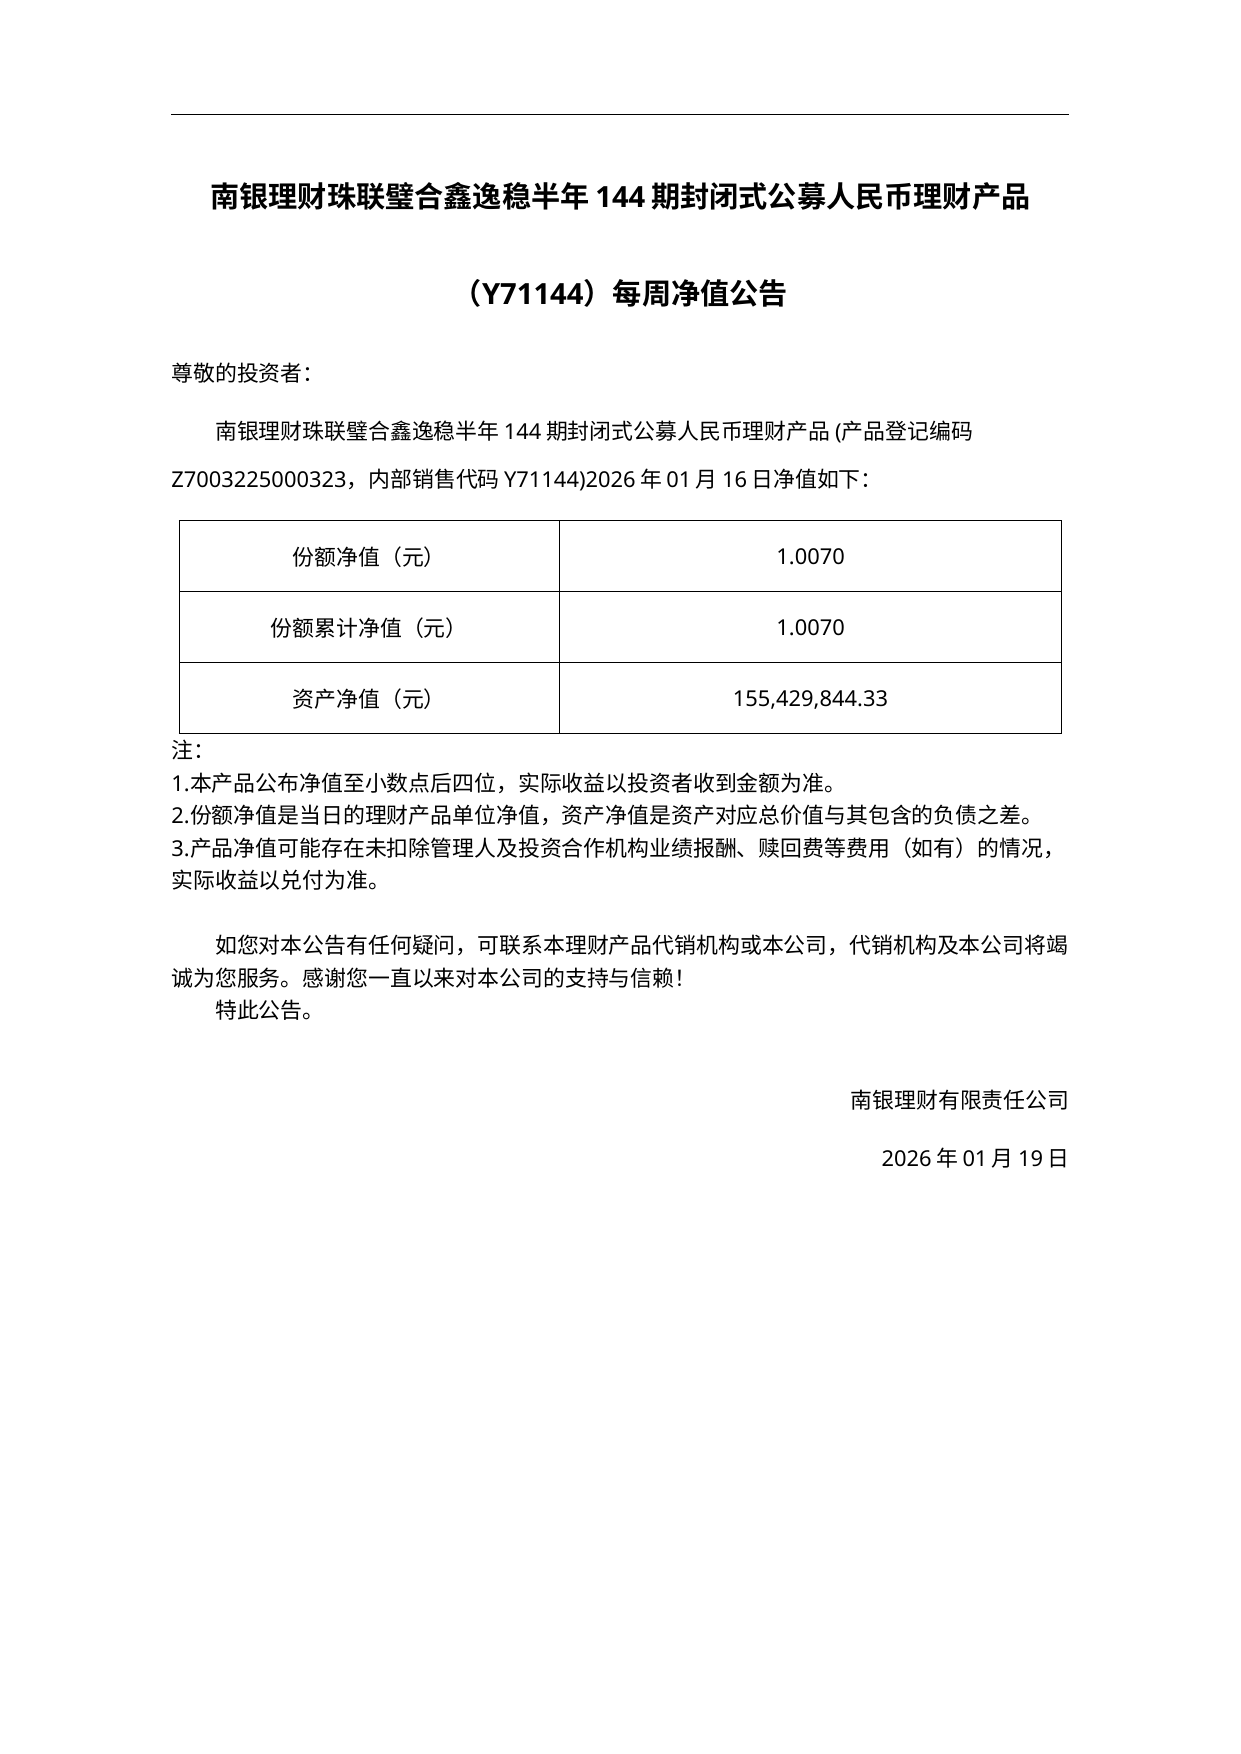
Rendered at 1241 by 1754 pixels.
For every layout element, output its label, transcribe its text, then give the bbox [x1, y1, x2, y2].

text 3.产品净值可能存在未扣除管理人及投资合作机构业绩报酬、赎回费等费用（如有）的情况，实际收益以兑付为准。 [171, 830, 1069, 895]
table_cell 资产净值（元） [180, 663, 559, 733]
text 1.本产品公布净值至小数点后四位，实际收益以投资者收到金额为准。 [171, 765, 1069, 798]
table_header 份额净值（元） [180, 521, 559, 591]
text 尊敬的投资者： [171, 355, 1069, 388]
table_cell 1.0070 [560, 592, 1061, 662]
text 如您对本公告有任何疑问，可联系本理财产品代销机构或本公司，代销机构及本公司将竭诚为您服务。感谢您一直以来对本公司的支持与信赖！ [171, 928, 1069, 993]
text 2.份额净值是当日的理财产品单位净值，资产净值是资产对应总价值与其包含的负债之差。 [171, 798, 1069, 830]
table_cell 155,429,844.33 [560, 663, 1061, 733]
text 南银理财有限责任公司 [171, 1082, 1069, 1115]
table_cell 份额累计净值（元） [180, 592, 559, 662]
text 南银理财珠联璧合鑫逸稳半年144期封闭式公募人民币理财产品（Y71144）每周净值公告 [171, 162, 1069, 324]
table_header 1.0070 [560, 521, 1061, 591]
text 南银理财珠联璧合鑫逸稳半年144期封闭式公募人民币理财产品 (产品登记编码Z7003225000323，内部销售代码Y71144)2026年01月16日净值如下： [171, 413, 1069, 494]
text 注： [171, 733, 1069, 765]
text 特此公告。 [171, 993, 1069, 1025]
text 2026年01月19日 [171, 1140, 1069, 1173]
